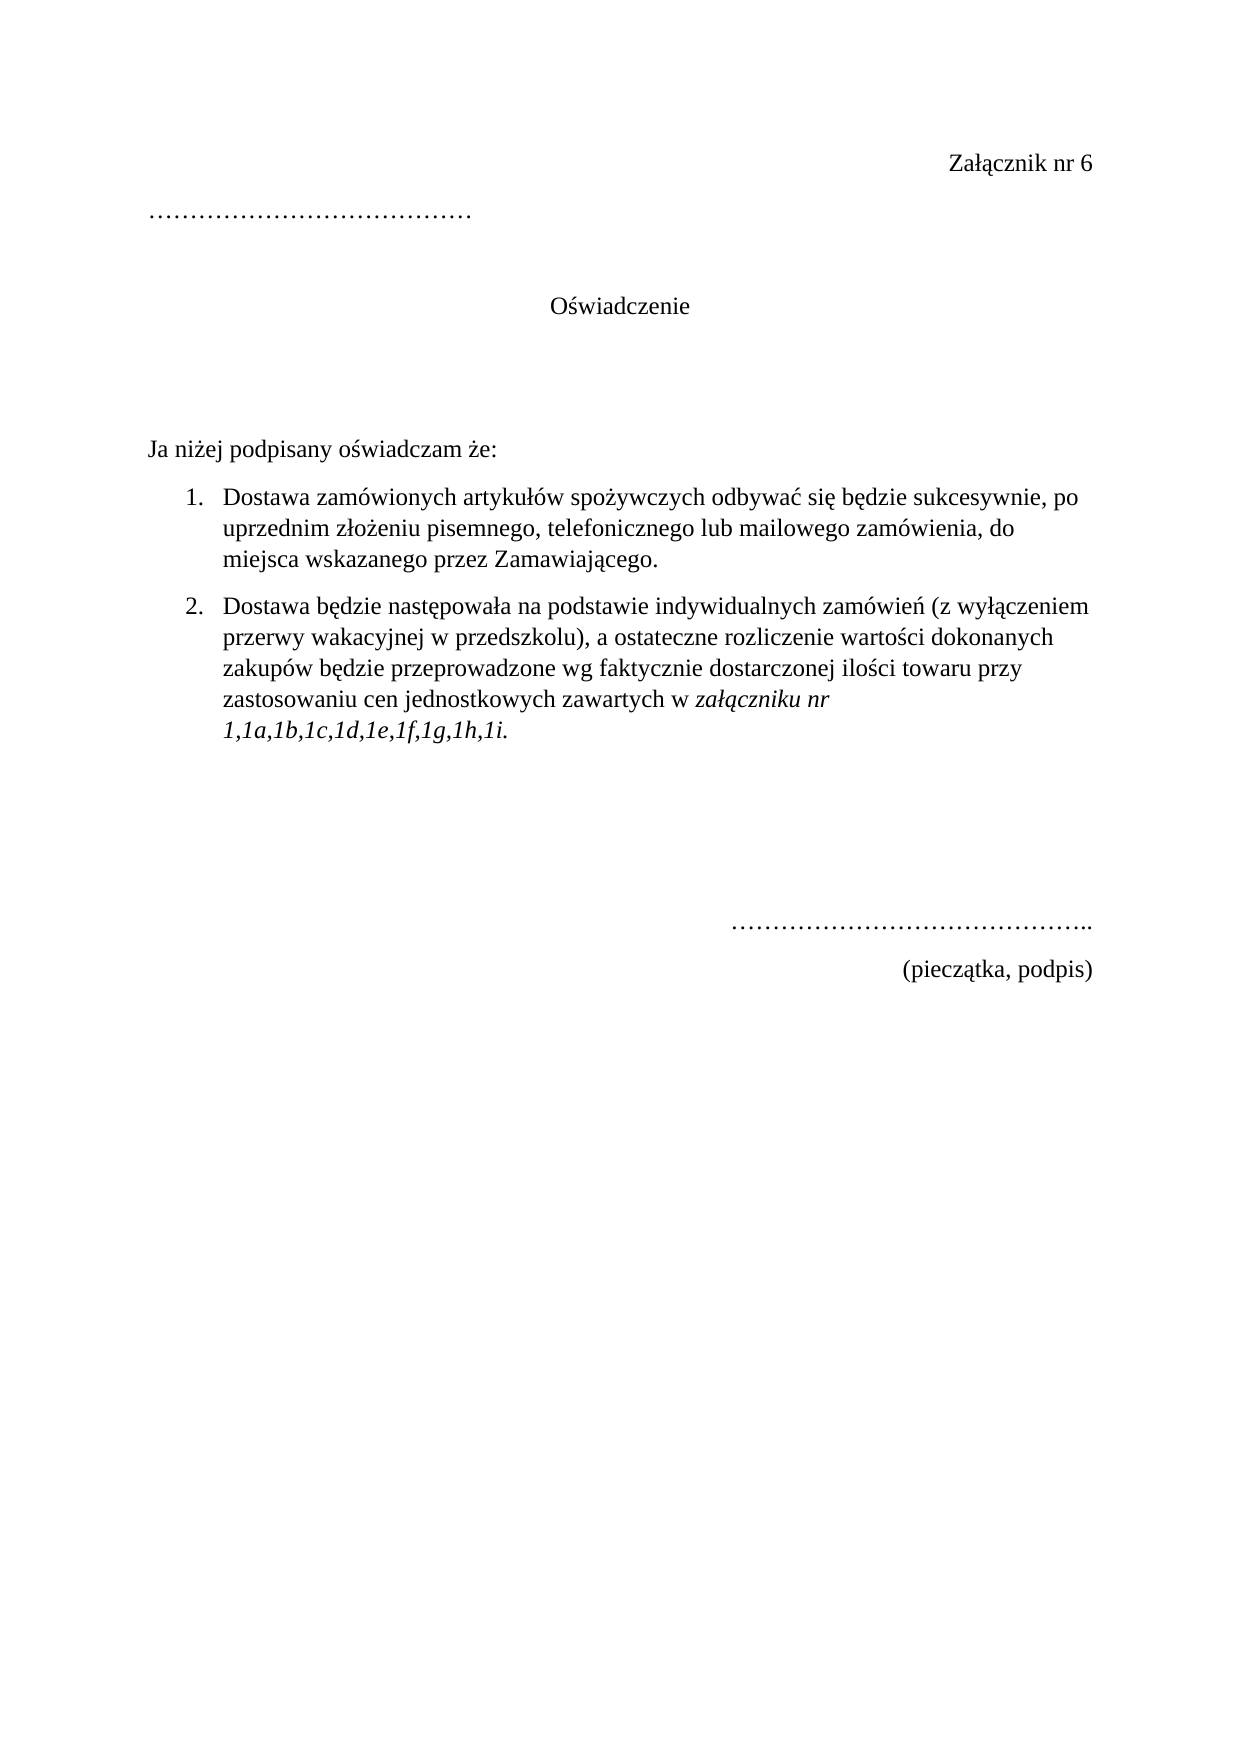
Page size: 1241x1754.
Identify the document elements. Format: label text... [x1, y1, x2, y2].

text (pieczątka, podpis) [148, 954, 1093, 983]
text ………………………………… [148, 195, 1093, 224]
text Ja niżej podpisany oświadczam że: [148, 434, 1093, 463]
text …………………………………….. [148, 906, 1093, 935]
list Dostawa zamówionych artykułów spożywczych odbywać się będzie sukcesywnie, po uprzednim złożeniu pisemnego, telefonicznego lub mailowego zamówienia, do miejsca wskazanego przez Zamawiającego. [185, 482, 1093, 572]
text Oświadczenie [148, 291, 1093, 319]
list Dostawa będzie następowała na podstawie indywidualnych zamówień (z wyłączeniem przerwy wakacyjnej w przedszkolu), a ostateczne rozliczenie wartości dokonanych zakupów będzie przeprowadzone wg faktycznie dostarczonej ilości towaru przy zastosowaniu cen jednostkowych zawartych w załączniku nr 1,1a,1b,1c,1d,1e,1f,1g,1h,1i. [185, 591, 1093, 744]
text Załącznik nr 6 [148, 148, 1093, 176]
